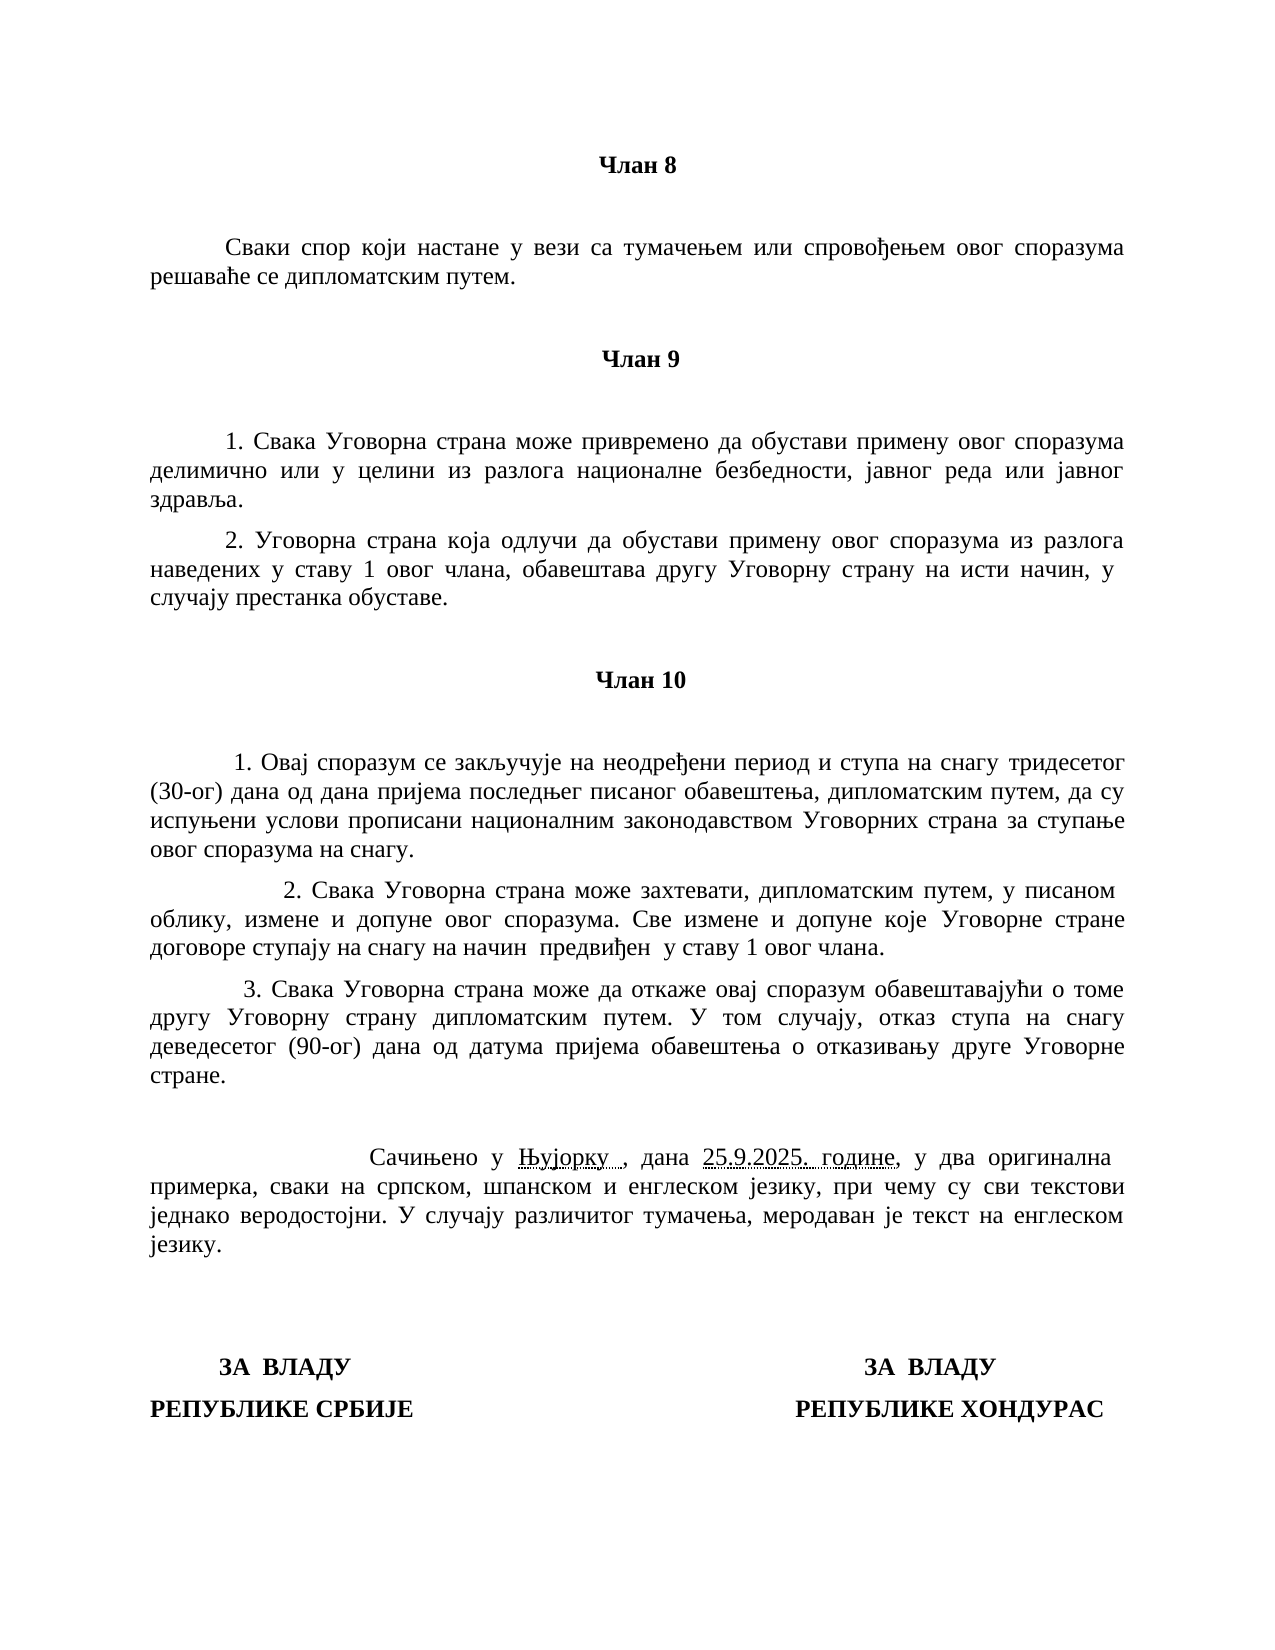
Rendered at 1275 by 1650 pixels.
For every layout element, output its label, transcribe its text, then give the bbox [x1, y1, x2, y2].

text 2. Уговорна страна која одлучи да обустави примену овог споразума из разлога наведених у ставу 1 овог члана, обавештава другу Уговорну страну на исти начин, у случају престанка обуставе. [150, 525, 1125, 611]
text 3. Свака Уговорна страна може да откаже овај споразум обавештавајући о томе другу Уговорну страну дипломатским путем. У том случају, отказ ступа на снагу деведесетог (90-ог) дана од датума пријема обавештења о отказивању друге Уговорне стране. [150, 974, 1125, 1089]
text Члан 9 [225, 344, 1050, 372]
text Члан 8 [225, 150, 1050, 179]
text 2. Свака Уговорна страна може захтевати, дипломатским путем, у писаном облику, измене и допуне овог споразума. Све измене и допуне које Уговорне стране договоре ступају на снагу на начин предвиђен у ставу 1 овог члана. [150, 875, 1125, 961]
text 1. Свака Уговорна страна може привремено да обустави примену овог споразума делимично или у целини из разлога националне безбедности, јавног реда или јавног здравља. [150, 426, 1125, 512]
text Сачињено у Њујорку , дана 25.9.2025. године, у два оригинална примерка, сваки на српском, шпанском и енглеском језику, при чему су сви текстови једнако веродостојни. У случају различитог тумачења, меродаван је текст на енглеском језику. [150, 1142, 1125, 1257]
text ЗA ВЛАДУ ЗА ВЛАДУ [150, 1352, 1125, 1381]
text Сваки спор који настане у вези са тумачењем или спровођењем овог споразума решаваће се дипломатским путем. [150, 232, 1125, 290]
text РЕПУБЛИКЕ СРБИЈЕ РЕПУБЛИКЕ ХОНДУРАС [150, 1394, 1125, 1422]
text 1. Овај споразум се закључује на неодређени период и ступа на снагу тридесетог (30-ог) дана од дана пријема последњег писаног обавештења, дипломатским путем, да су испуњени услови прописани националним законодавством Уговорних страна за ступање овог споразума на снагу. [150, 747, 1125, 862]
text Члан 10 [225, 665, 1050, 694]
